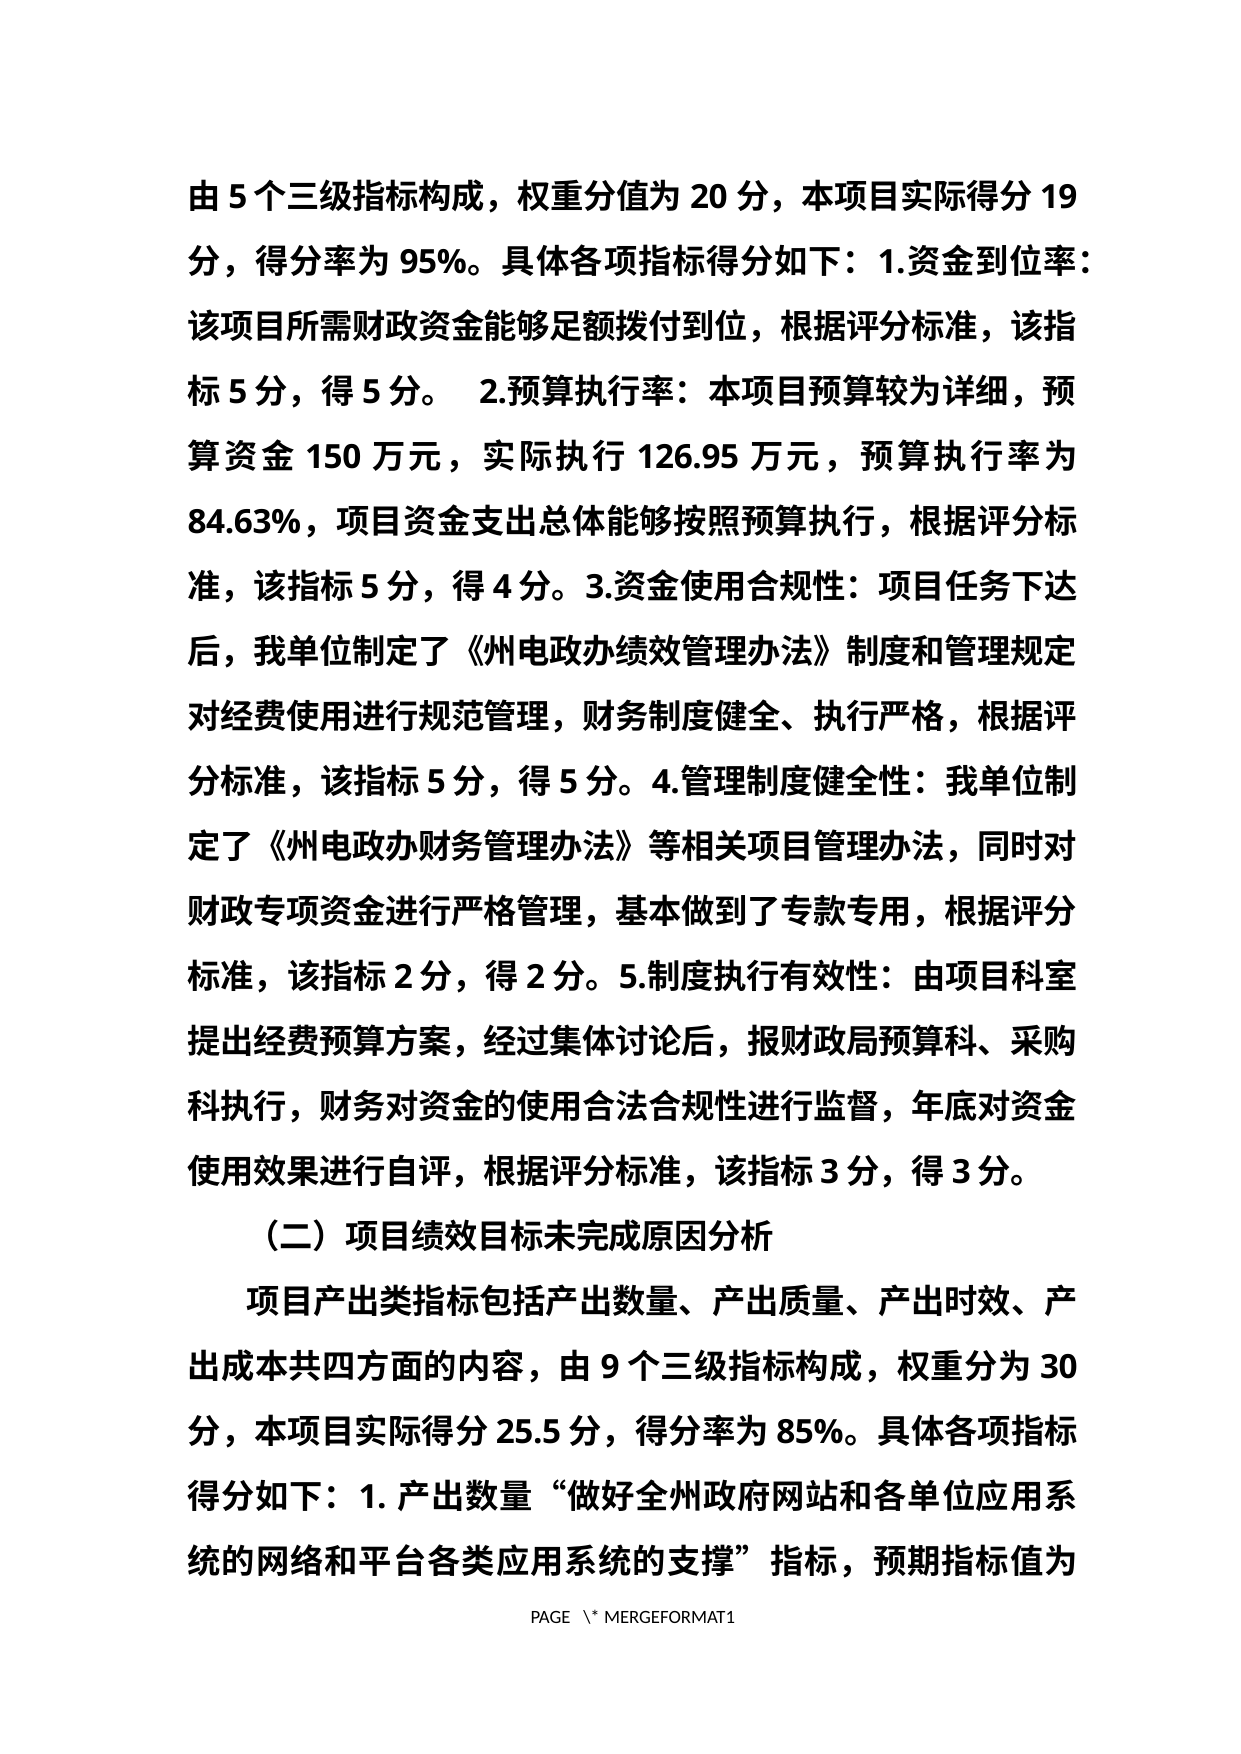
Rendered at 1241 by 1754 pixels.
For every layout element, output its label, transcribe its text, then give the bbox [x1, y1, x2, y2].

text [187, 162, 1078, 1202]
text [187, 1267, 1078, 1592]
text （二）项目绩效目标未完成原因分析 [187, 1202, 1078, 1267]
